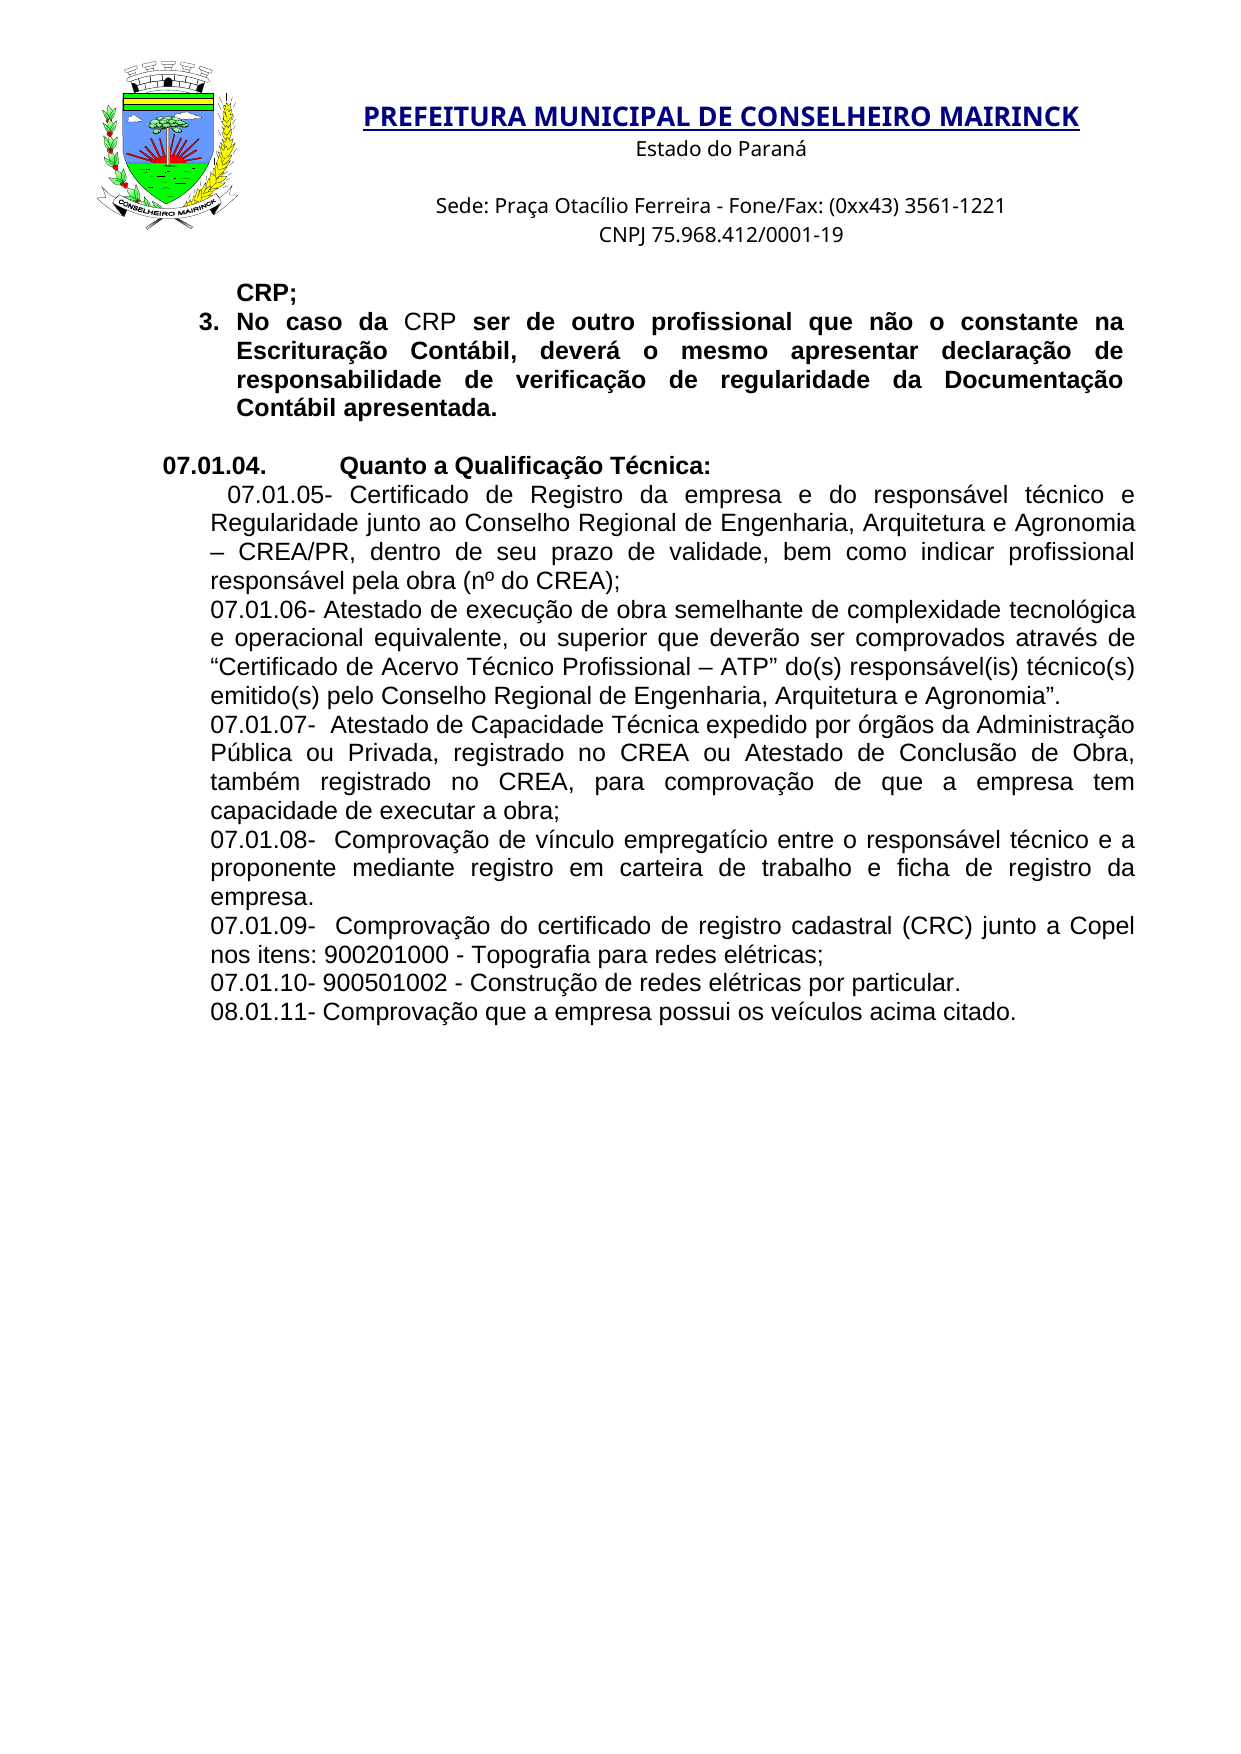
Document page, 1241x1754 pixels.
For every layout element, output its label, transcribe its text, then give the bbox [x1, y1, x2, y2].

list 07.01.08- Comprovação de vínculo empregatício entre o responsável técnico e a proponente mediante registro em carteira de trabalho e ficha de registro da empresa. [210, 825, 1137, 911]
list No caso da CRP ser de outro profissional que não o constante na Escrituração Contábil, deverá o mesmo apresentar declaração de responsabilidade de verificação de regularidade da Documentação Contábil apresentada. [199, 307, 1124, 422]
list 07.01.09- Comprovação do certificado de registro cadastral (CRC) junto a Copel nos itens: 900201000 - Topografia para redes elétricas; [210, 911, 1137, 968]
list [199, 278, 1124, 307]
list 07.01.05- Certificado de Registro da empresa e do responsável técnico e Regularidade junto ao Conselho Regional de Engenharia, Arquitetura e Agronomia – CREA/PR, dentro de seu prazo de validade, bem como indicar profissional responsável pela obra (nº do CREA); [210, 480, 1137, 595]
list 07.01.10- 900501002 - Construção de redes elétricas por particular. [210, 968, 1137, 997]
list Quanto a Qualificação Técnica: [162, 451, 1137, 480]
list 07.01.07- Atestado de Capacidade Técnica expedido por órgãos da Administração Pública ou Privada, registrado no CREA ou Atestado de Conclusão de Obra, também registrado no CREA, para comprovação de que a empresa tem capacidade de executar a obra; [210, 710, 1137, 825]
list 08.01.11- Comprovação que a empresa possui os veículos acima citado. [210, 997, 1137, 1026]
list 07.01.06- Atestado de execução de obra semelhante de complexidade tecnológica e operacional equivalente, ou superior que deverão ser comprovados através de “Certificado de Acervo Técnico Profissional – ATP” do(s) responsável(is) técnico(s) emitido(s) pelo Conselho Regional de Engenharia, Arquitetura e Agronomia”. [210, 595, 1137, 710]
